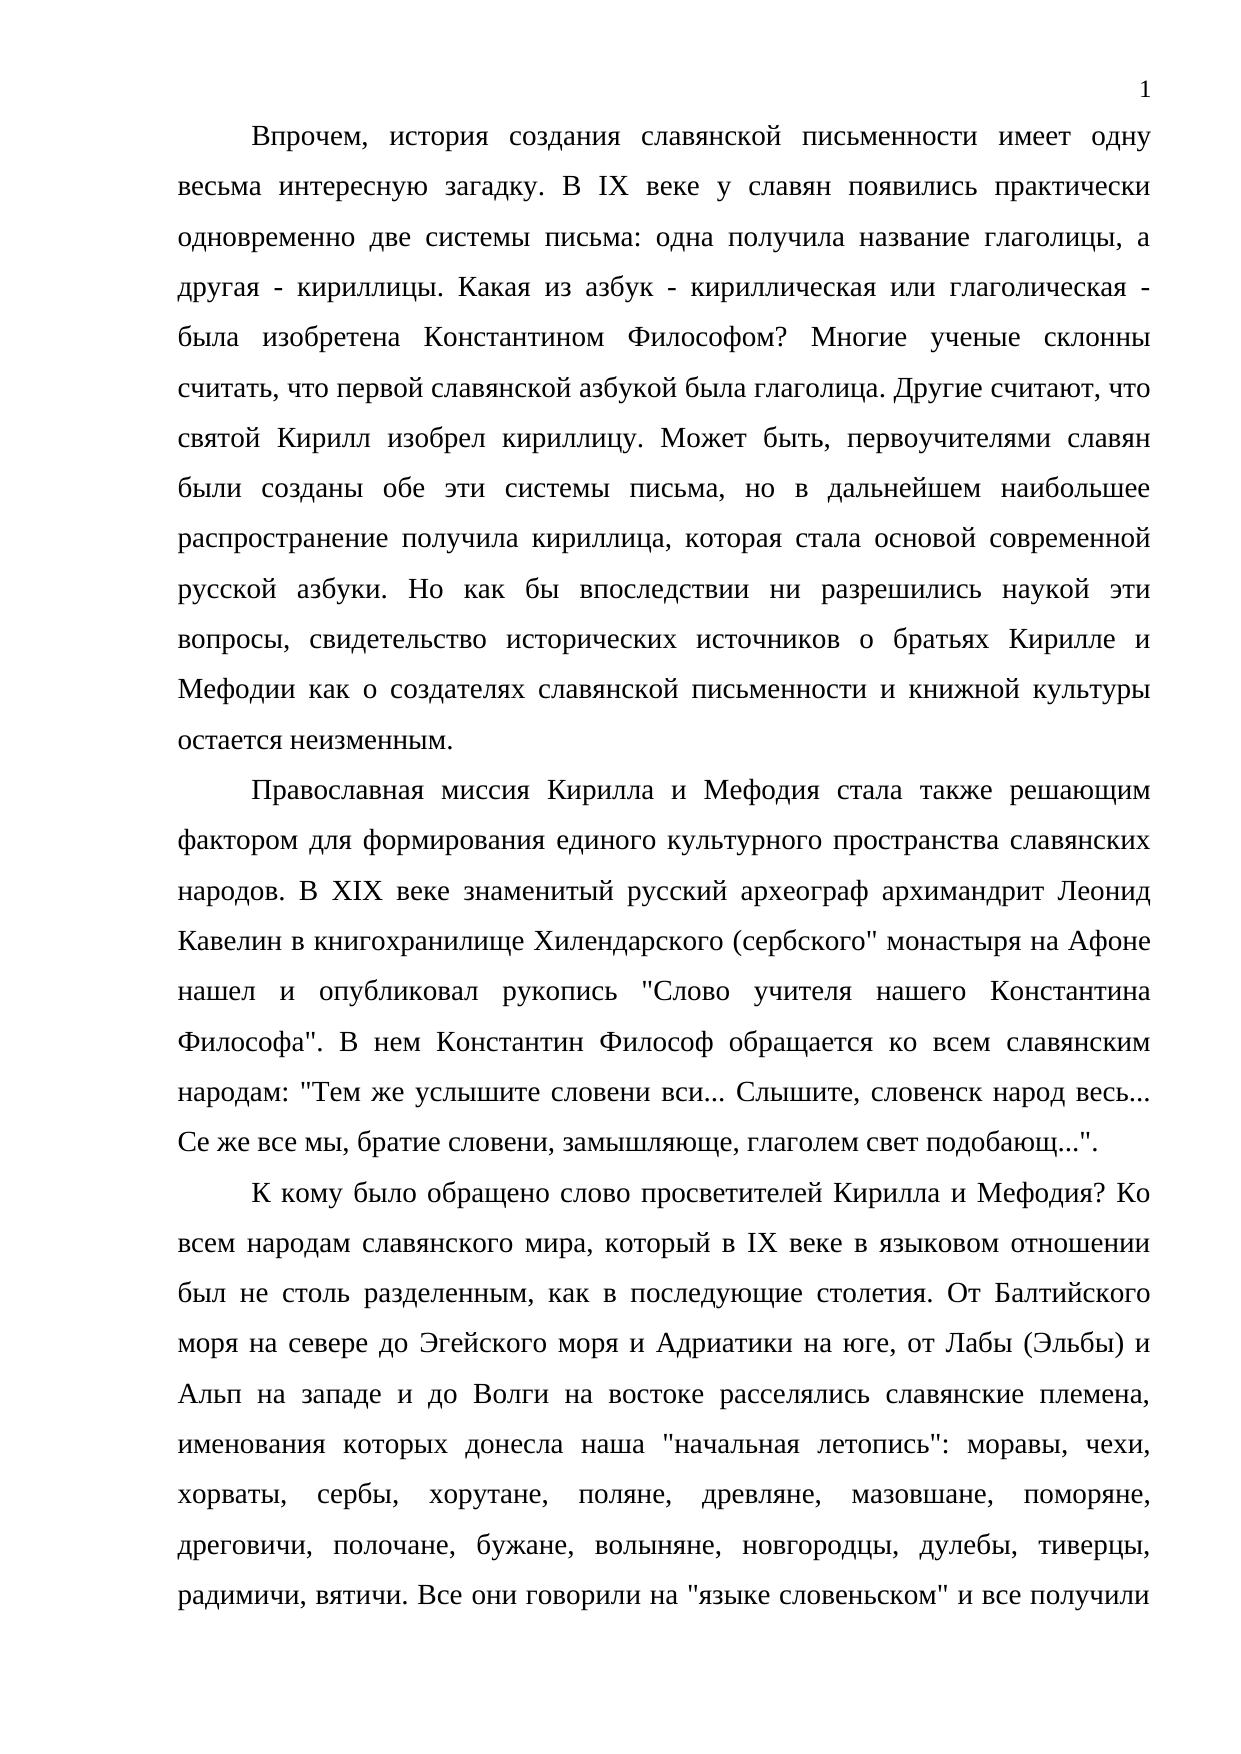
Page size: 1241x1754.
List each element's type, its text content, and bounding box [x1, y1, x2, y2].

text Православная миссия Кирилла и Мефодия стала также решающим фактором для формирования единого культурного пространства славянских народов. В XIX веке знаменитый русский археограф архимандрит Леонид Кавелин в книгохранилище Хилендарского (сербского" монастыря на Афоне нашел и опубликовал рукопись "Слово учителя нашего Константина Философа". В нем Константин Философ обращается ко всем славянским народам: "Тем же услышите словени вси... Слышите, словенск народ весь... Се же все мы, братие словени, замышляюще, глаголем свет подобающ...". [177, 772, 1152, 1158]
text Впрочем, история создания славянской письменности имеет одну весьма интересную загадку. В IX веке у славян появились практически одновременно две системы письма: одна получила название глаголицы, а другая - кириллицы. Какая из азбук - кириллическая или глаголическая - была изобретена Константином Философом? Многие ученые склонны считать, что первой славянской азбукой была глаголица. Другие считают, что святой Кирилл изобрел кириллицу. Может быть, первоучителями славян были созданы обе эти системы письма, но в дальнейшем наибольшее распространение получила кириллица, которая стала основой современной русской азбуки. Но как бы впоследствии ни разрешились наукой эти вопросы, свидетельство исторических источников о братьях Кирилле и Мефодии как о создателях славянской письменности и книжной культуры остается неизменным. [177, 118, 1152, 755]
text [177, 1175, 1152, 1611]
